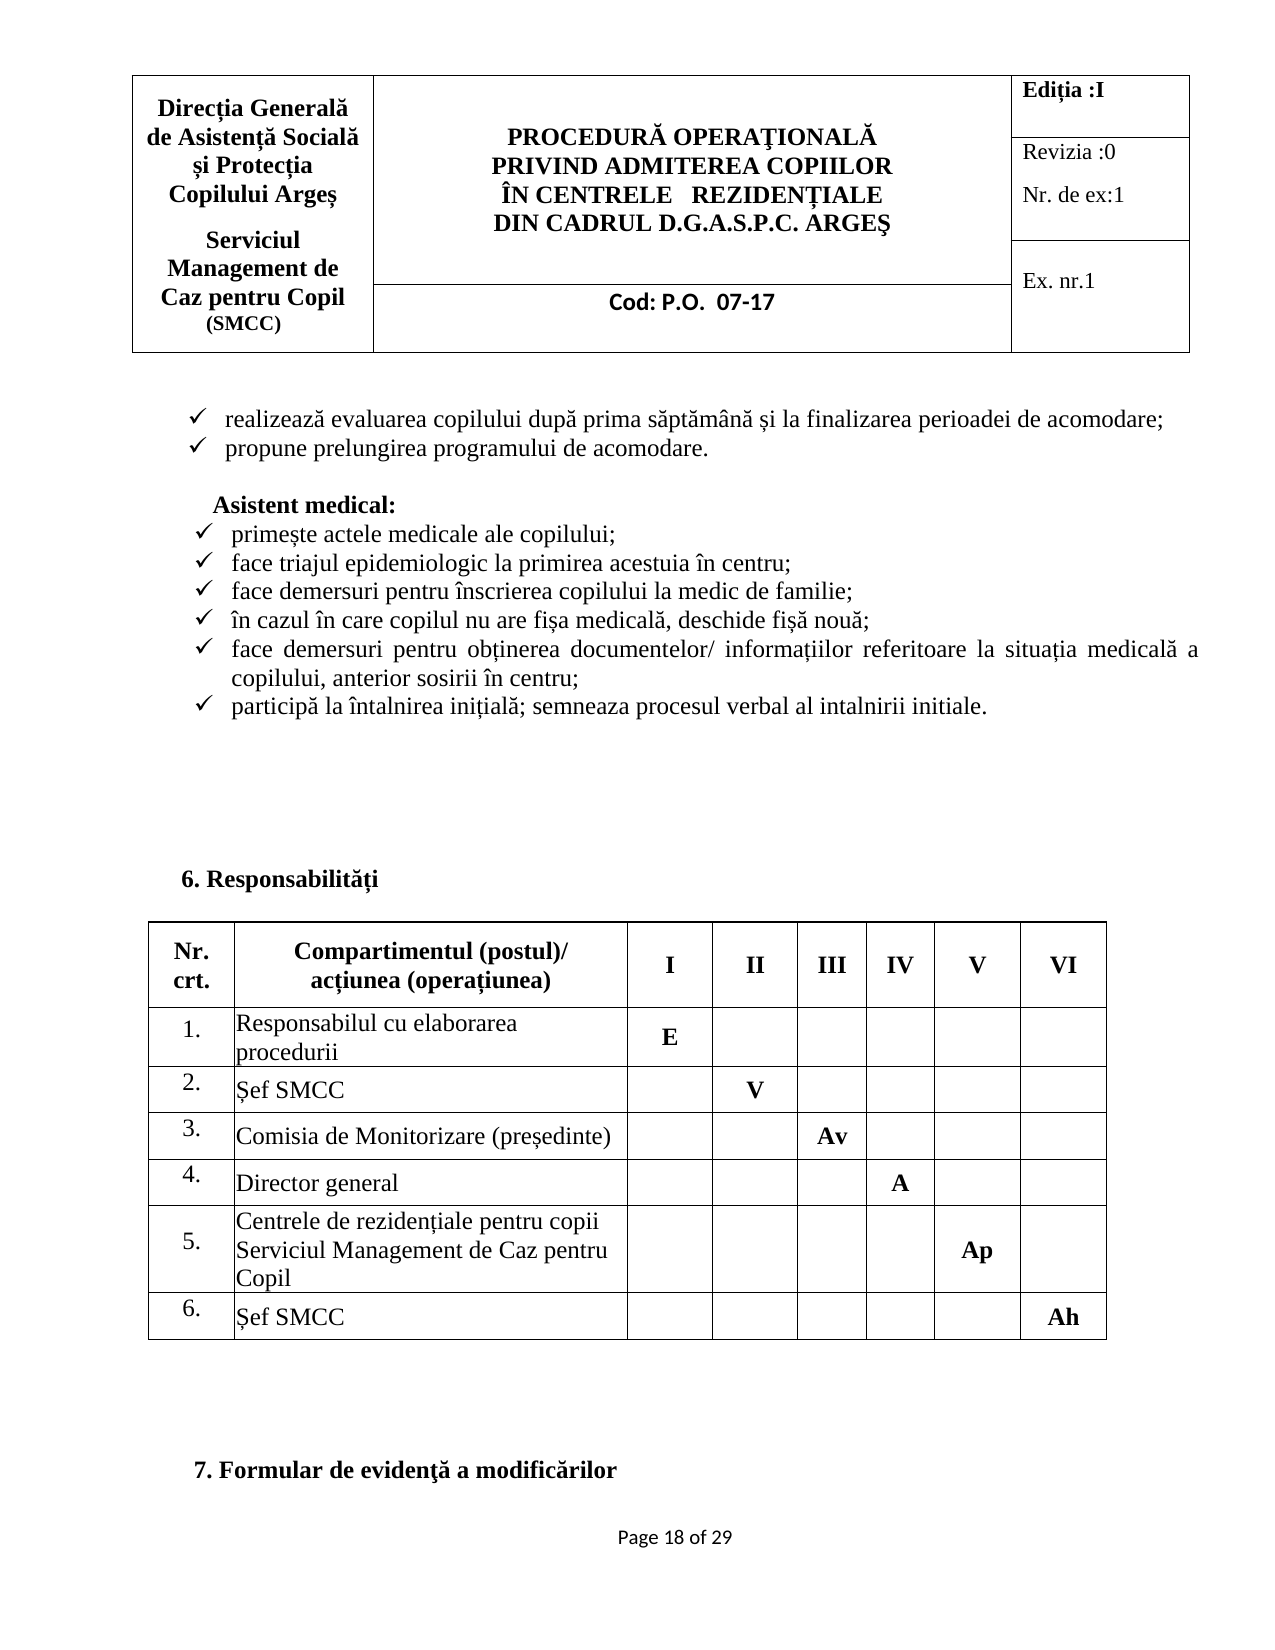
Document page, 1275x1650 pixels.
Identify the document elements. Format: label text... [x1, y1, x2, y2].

table_cell E [628, 1008, 712, 1066]
table_cell [1021, 1067, 1106, 1112]
table_cell [935, 1293, 1020, 1339]
text Asistent medical: [150, 490, 1200, 519]
table_cell V [713, 1067, 797, 1112]
table_cell [867, 1067, 934, 1112]
table_header IV [867, 923, 934, 1007]
table_cell [798, 1293, 866, 1339]
list primește actele medicale ale copilului; [194, 519, 1200, 548]
table_cell Ah [1021, 1293, 1106, 1339]
table_cell [867, 1113, 934, 1158]
table_header I [628, 923, 712, 1007]
table_cell [798, 1206, 866, 1292]
table_cell [628, 1293, 712, 1339]
table_cell [628, 1113, 712, 1158]
table_cell [713, 1293, 797, 1339]
table_header Compartimentul (postul)/ acțiunea (operațiunea) [235, 923, 627, 1007]
list face demersuri pentru înscrierea copilului la medic de familie; [194, 576, 1200, 605]
table_cell [1021, 1206, 1106, 1292]
text 6. Responsabilități [150, 864, 1200, 893]
table_cell [867, 1008, 934, 1066]
table_cell [1021, 1008, 1106, 1066]
table_header III [798, 923, 866, 1007]
table_cell [1021, 1160, 1106, 1205]
table_cell [628, 1206, 712, 1292]
table_cell Șef SMCC [235, 1067, 627, 1112]
list propune prelungirea programului de acomodare. [187, 433, 1200, 461]
table_cell [935, 1067, 1020, 1112]
table_cell Responsabilul cu elaborarea procedurii [235, 1008, 627, 1066]
table_cell [867, 1206, 934, 1292]
list face demersuri pentru obținerea documentelor/ informațiilor referitoare la situația medicală a copilului, anterior sosirii în centru; [194, 634, 1200, 691]
table_cell [798, 1008, 866, 1066]
table_cell [713, 1113, 797, 1158]
list realizează evaluarea copilului după prima săptămână și la finalizarea perioadei de acomodare; [187, 404, 1200, 433]
table_cell [798, 1160, 866, 1205]
table_cell Șef SMCC [235, 1293, 627, 1339]
table_cell [798, 1067, 866, 1112]
table_cell [713, 1160, 797, 1205]
table_header II [713, 923, 797, 1007]
table_cell [713, 1008, 797, 1066]
table_cell 3. [149, 1113, 234, 1158]
table_cell [935, 1008, 1020, 1066]
table_cell 1. [149, 1008, 234, 1066]
table_cell [713, 1206, 797, 1292]
table_cell 2. [149, 1067, 234, 1112]
table_cell [628, 1160, 712, 1205]
table_cell [935, 1113, 1020, 1158]
table_cell [867, 1293, 934, 1339]
table_cell [628, 1067, 712, 1112]
table_cell Comisia de Monitorizare (președinte) [235, 1113, 627, 1158]
table_cell 4. [149, 1160, 234, 1205]
text 7. Formular de evidenţă a modificărilor [150, 1455, 1200, 1483]
list participă la întalnirea inițială; semneaza procesul verbal al intalnirii initiale. [194, 691, 1200, 720]
table_header Nr. crt. [149, 923, 234, 1007]
table_cell Av [798, 1113, 866, 1158]
table_cell 5. [149, 1206, 234, 1292]
table_header VI [1021, 923, 1106, 1007]
table_cell Director general [235, 1160, 627, 1205]
table_cell Ap [935, 1206, 1020, 1292]
table_cell A [867, 1160, 934, 1205]
table_cell 6. [149, 1293, 234, 1339]
table_cell [935, 1160, 1020, 1205]
table_cell Centrele de rezidențiale pentru copii Serviciul Management de Caz pentru Copil [235, 1206, 627, 1292]
list face triajul epidemiologic la primirea acestuia în centru; [194, 548, 1200, 576]
table_cell [1021, 1113, 1106, 1158]
table_header V [935, 923, 1020, 1007]
list în cazul în care copilul nu are fișa medicală, deschide fișă nouă; [194, 605, 1200, 634]
